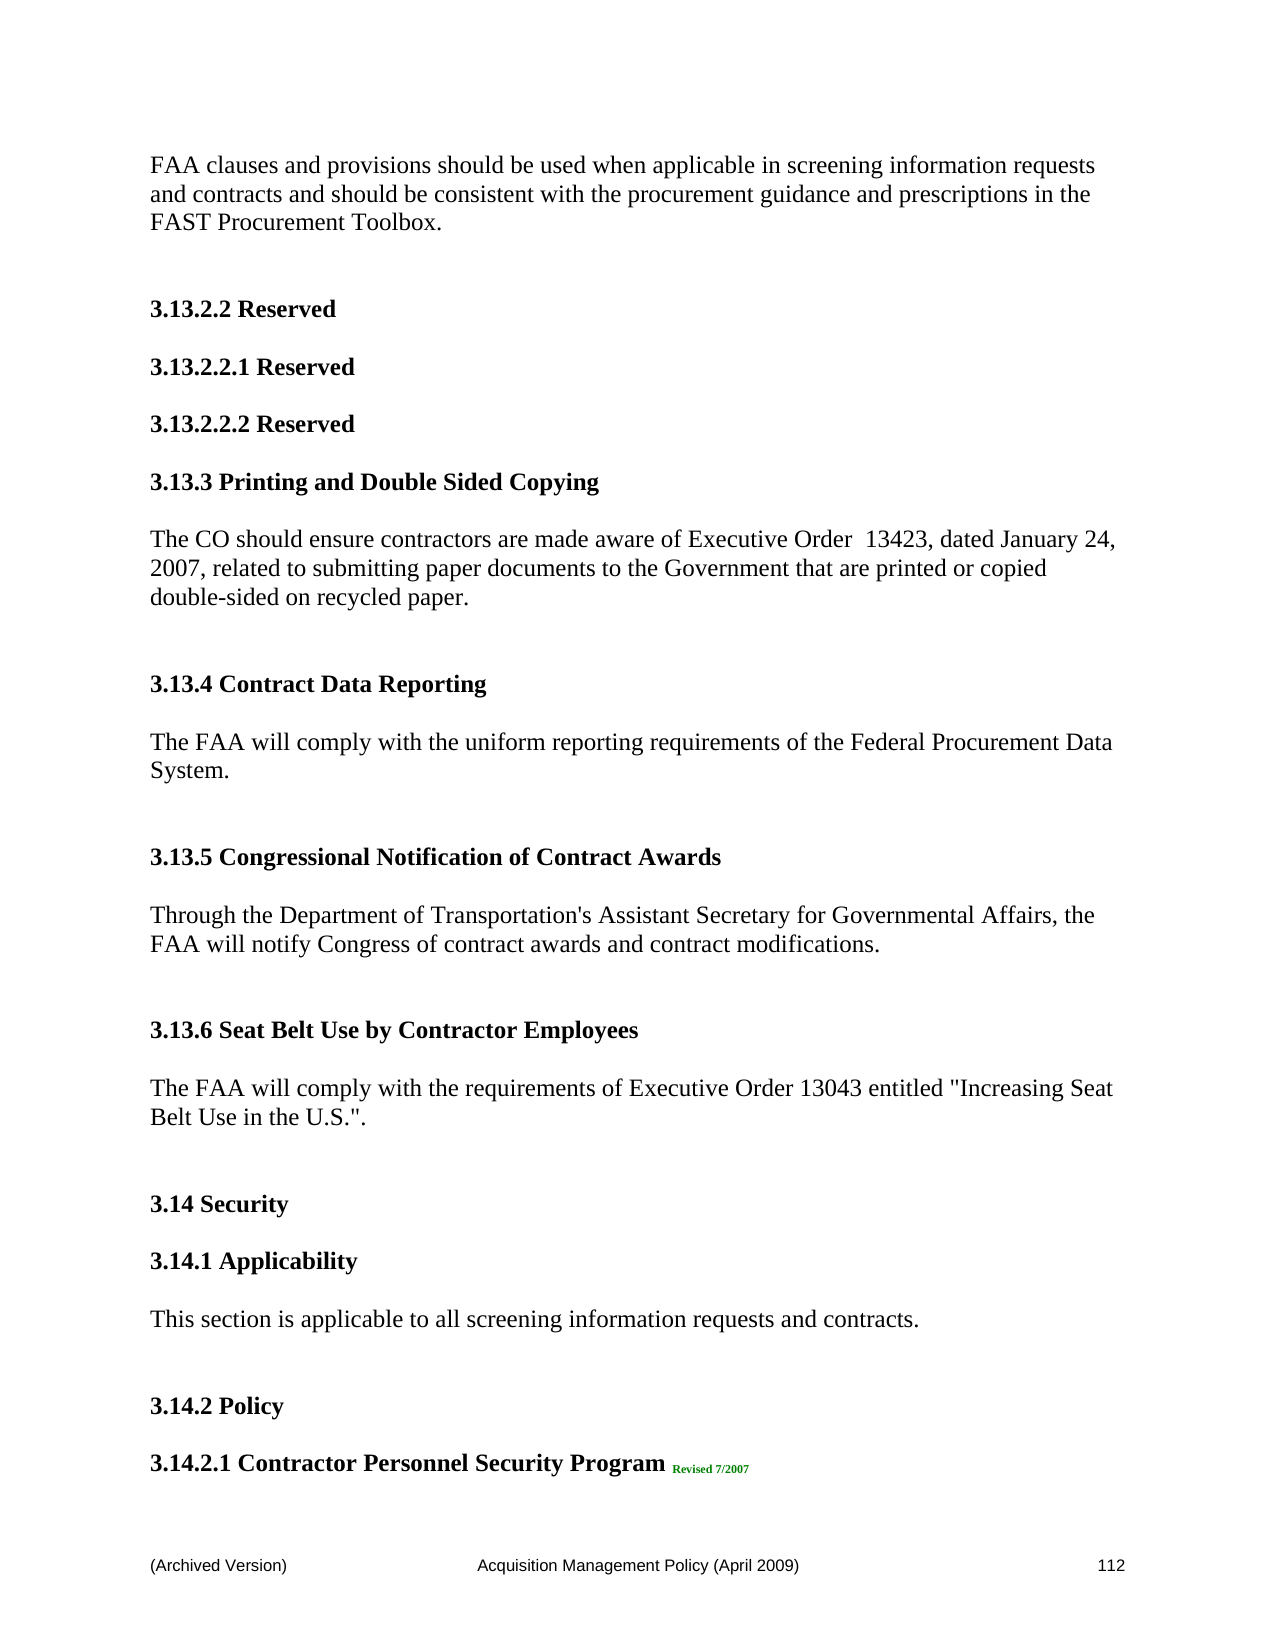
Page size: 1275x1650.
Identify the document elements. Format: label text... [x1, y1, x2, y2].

text FAA clauses and provisions should be used when applicable in screening information requests and contracts and should be consistent with the procurement guidance and prescriptions in the FAST Procurement Toolbox. [150, 150, 1125, 236]
text 3.13.3 Printing and Double Sided Copying [150, 438, 1125, 495]
text The FAA will comply with the requirements of Executive Order 13043 entitled "Increasing Seat Belt Use in the U.S.". [150, 1073, 1125, 1131]
text 3.14.1 Applicability [150, 1217, 1125, 1275]
text This section is applicable to all screening information requests and contracts. [150, 1304, 1125, 1333]
text 3.14.2 Policy [150, 1362, 1125, 1419]
text 3.13.2.2 Reserved [150, 265, 1125, 323]
text 3.13.2.2.2 Reserved [150, 380, 1125, 438]
text 3.13.6 Seat Belt Use by Contractor Employees [150, 987, 1125, 1044]
text Through the Department of Transportation's Assistant Secretary for Governmental Affairs, the FAA will notify Congress of contract awards and contract modifications. [150, 900, 1125, 957]
text 3.13.2.2.1 Reserved [150, 323, 1125, 380]
text The CO should ensure contractors are made aware of Executive Order 13423, dated January 24, 2007, related to submitting paper documents to the Government that are printed or copied double-sided on recycled paper. [150, 524, 1125, 611]
text 3.14.2.1 Contractor Personnel Security Program Revised 7/2007 [150, 1419, 1125, 1477]
text 3.14 Security [150, 1160, 1125, 1217]
text The FAA will comply with the uniform reporting requirements of the Federal Procurement Data System. [150, 727, 1125, 784]
text 3.13.4 Contract Data Reporting [150, 640, 1125, 697]
text 3.13.5 Congressional Notification of Contract Awards [150, 813, 1125, 871]
